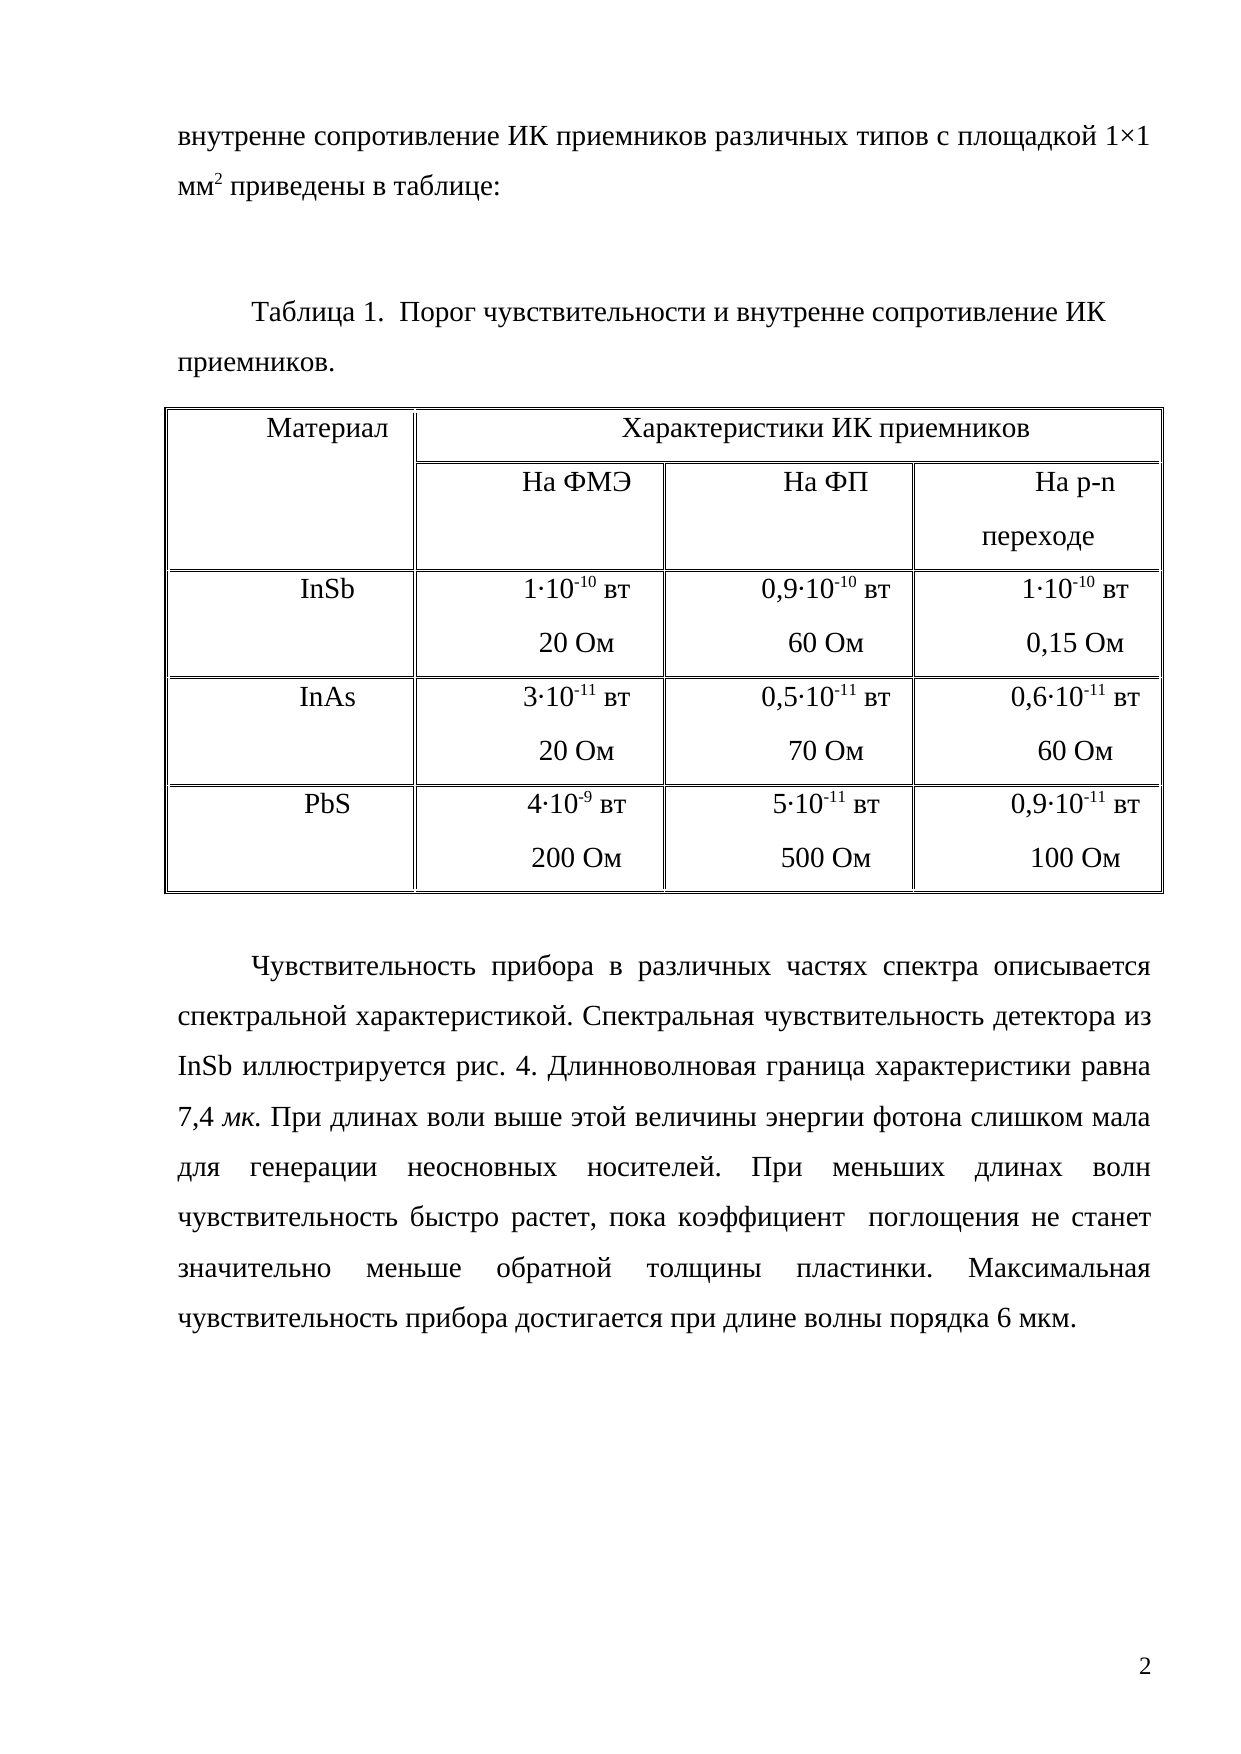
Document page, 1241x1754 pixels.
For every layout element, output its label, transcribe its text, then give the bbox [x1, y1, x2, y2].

table_cell 0,6∙10-11 вт 60 Ом [914, 676, 1163, 783]
text Чувствительность прибора в различных частях спектра описывается спектральной характеристикой. Спектральная чувствительность детектора из InSb иллюстрируется рис. 4. Длинноволновая граница характеристики равна 7,4 мк. При длинах воли выше этой величины энергии фотона слишком мала для генерации неосновных носителей. При меньших длинах волн чувствительность быстро растет, пока коэффициент поглощения не станет значительно меньше обратной толщины пластинки. Максимальная чувствительность прибора достигается при длине волны порядка 6 мкм. [177, 948, 1152, 1333]
table_cell На ФП [666, 464, 912, 568]
table_cell 0,9∙10-10 вт 60 Ом [666, 572, 912, 676]
table_header Материал [166, 408, 415, 568]
table_cell На ФМЭ [417, 464, 663, 568]
table_cell 1∙10-10 вт 0,15 Ом [915, 569, 1161, 676]
table_cell InAs [166, 676, 415, 783]
table_cell 4∙10-9 вт 200 Ом [415, 787, 664, 891]
table_cell 0,9∙10-11 вт 100 Ом [914, 784, 1161, 891]
table_cell 5∙10-11 вт 500 Ом [664, 787, 913, 891]
table_cell 3∙10-11 вт 20 Ом [417, 679, 663, 783]
table_header Характеристики ИК приемников [415, 410, 1161, 461]
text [177, 118, 1152, 202]
table_cell 1∙10-10 вт 20 Ом [417, 572, 663, 676]
table_cell На p-n переходе [914, 461, 1163, 568]
table_cell PbS [168, 784, 415, 891]
table_cell 0,5∙10-11 вт 70 Ом [666, 679, 912, 783]
table_cell InSb [168, 569, 413, 676]
text Таблица 1. Порог чувствительности и внутренне сопротивление ИК приемников. [177, 294, 1152, 378]
